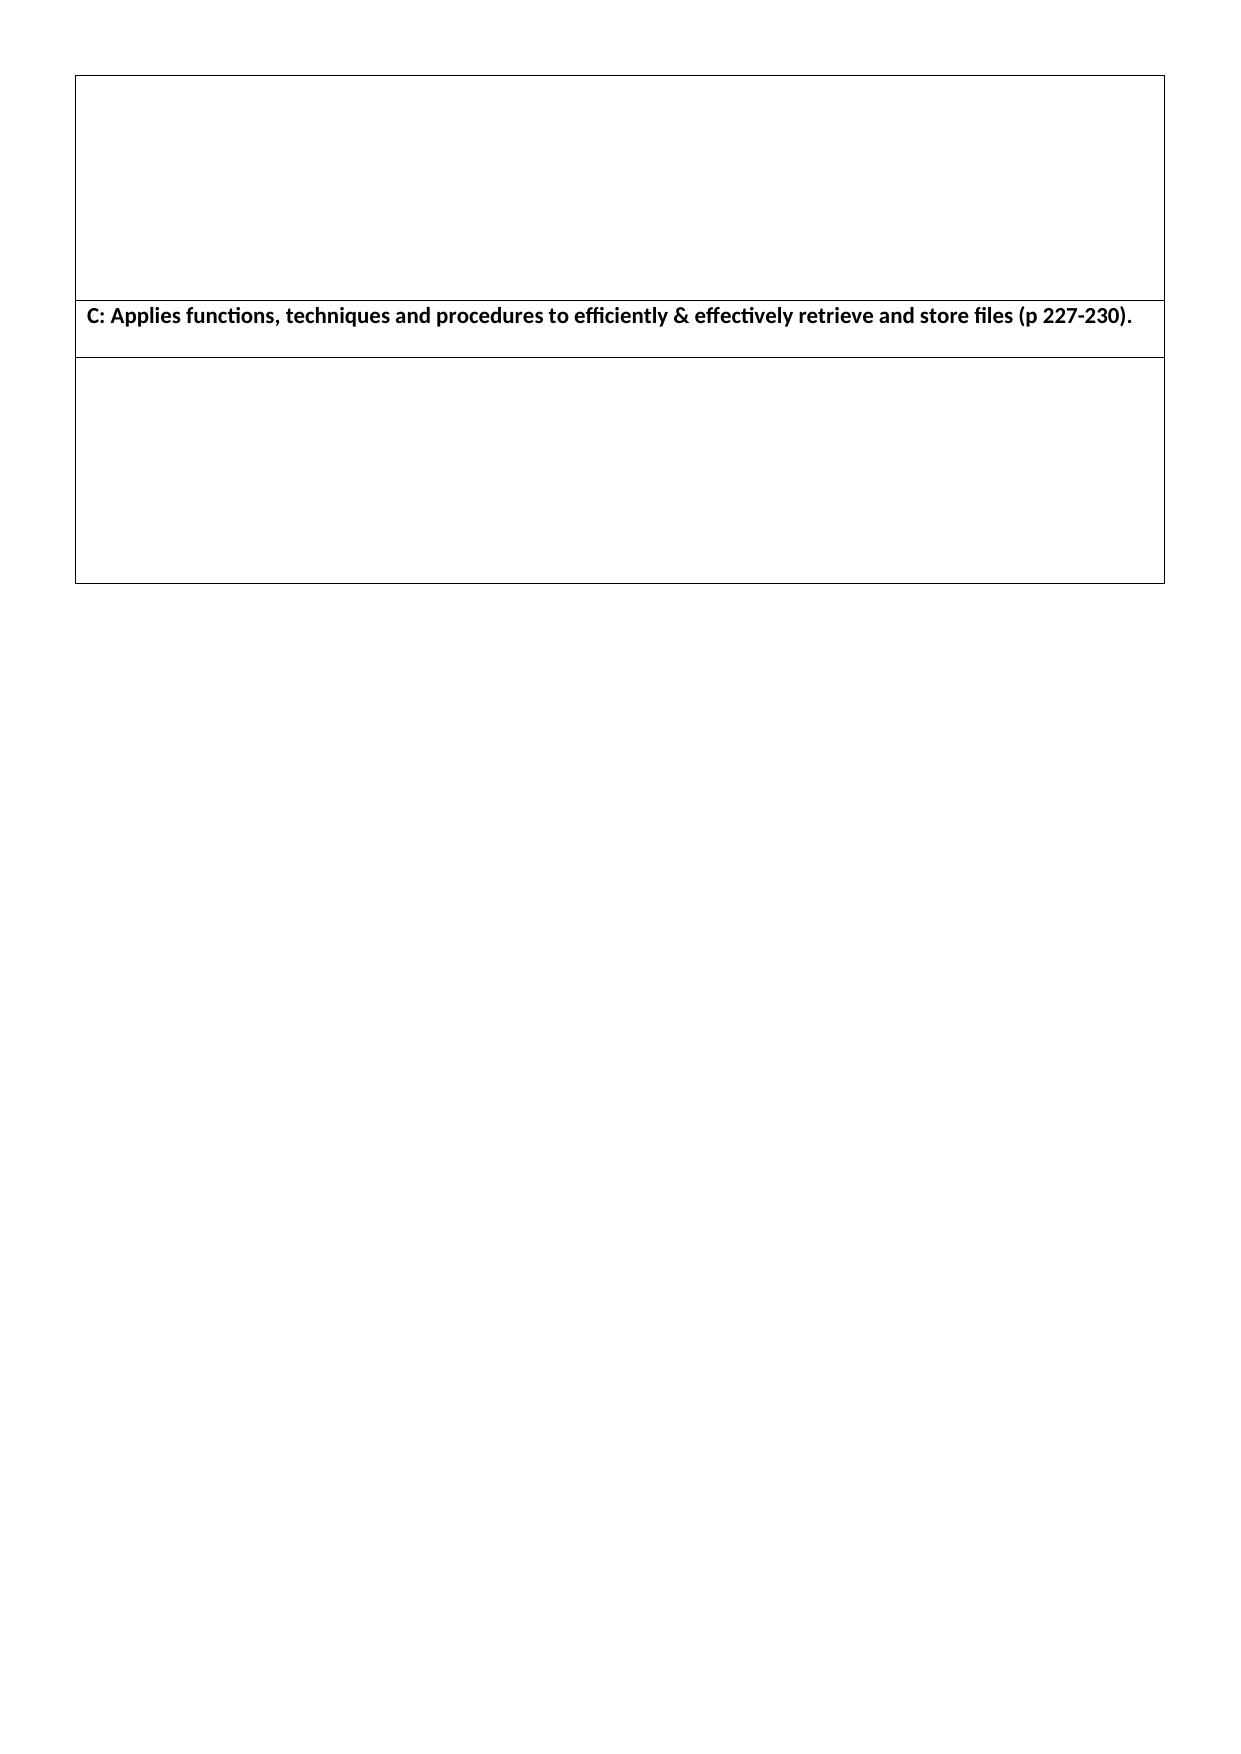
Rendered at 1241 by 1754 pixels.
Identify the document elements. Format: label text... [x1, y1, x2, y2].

table_cell [76, 358, 1164, 582]
table_cell C: Applies functions, techniques and procedures to efficiently & effectively retrieve and store files (p 227-230). [76, 301, 1164, 357]
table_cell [76, 76, 1164, 300]
